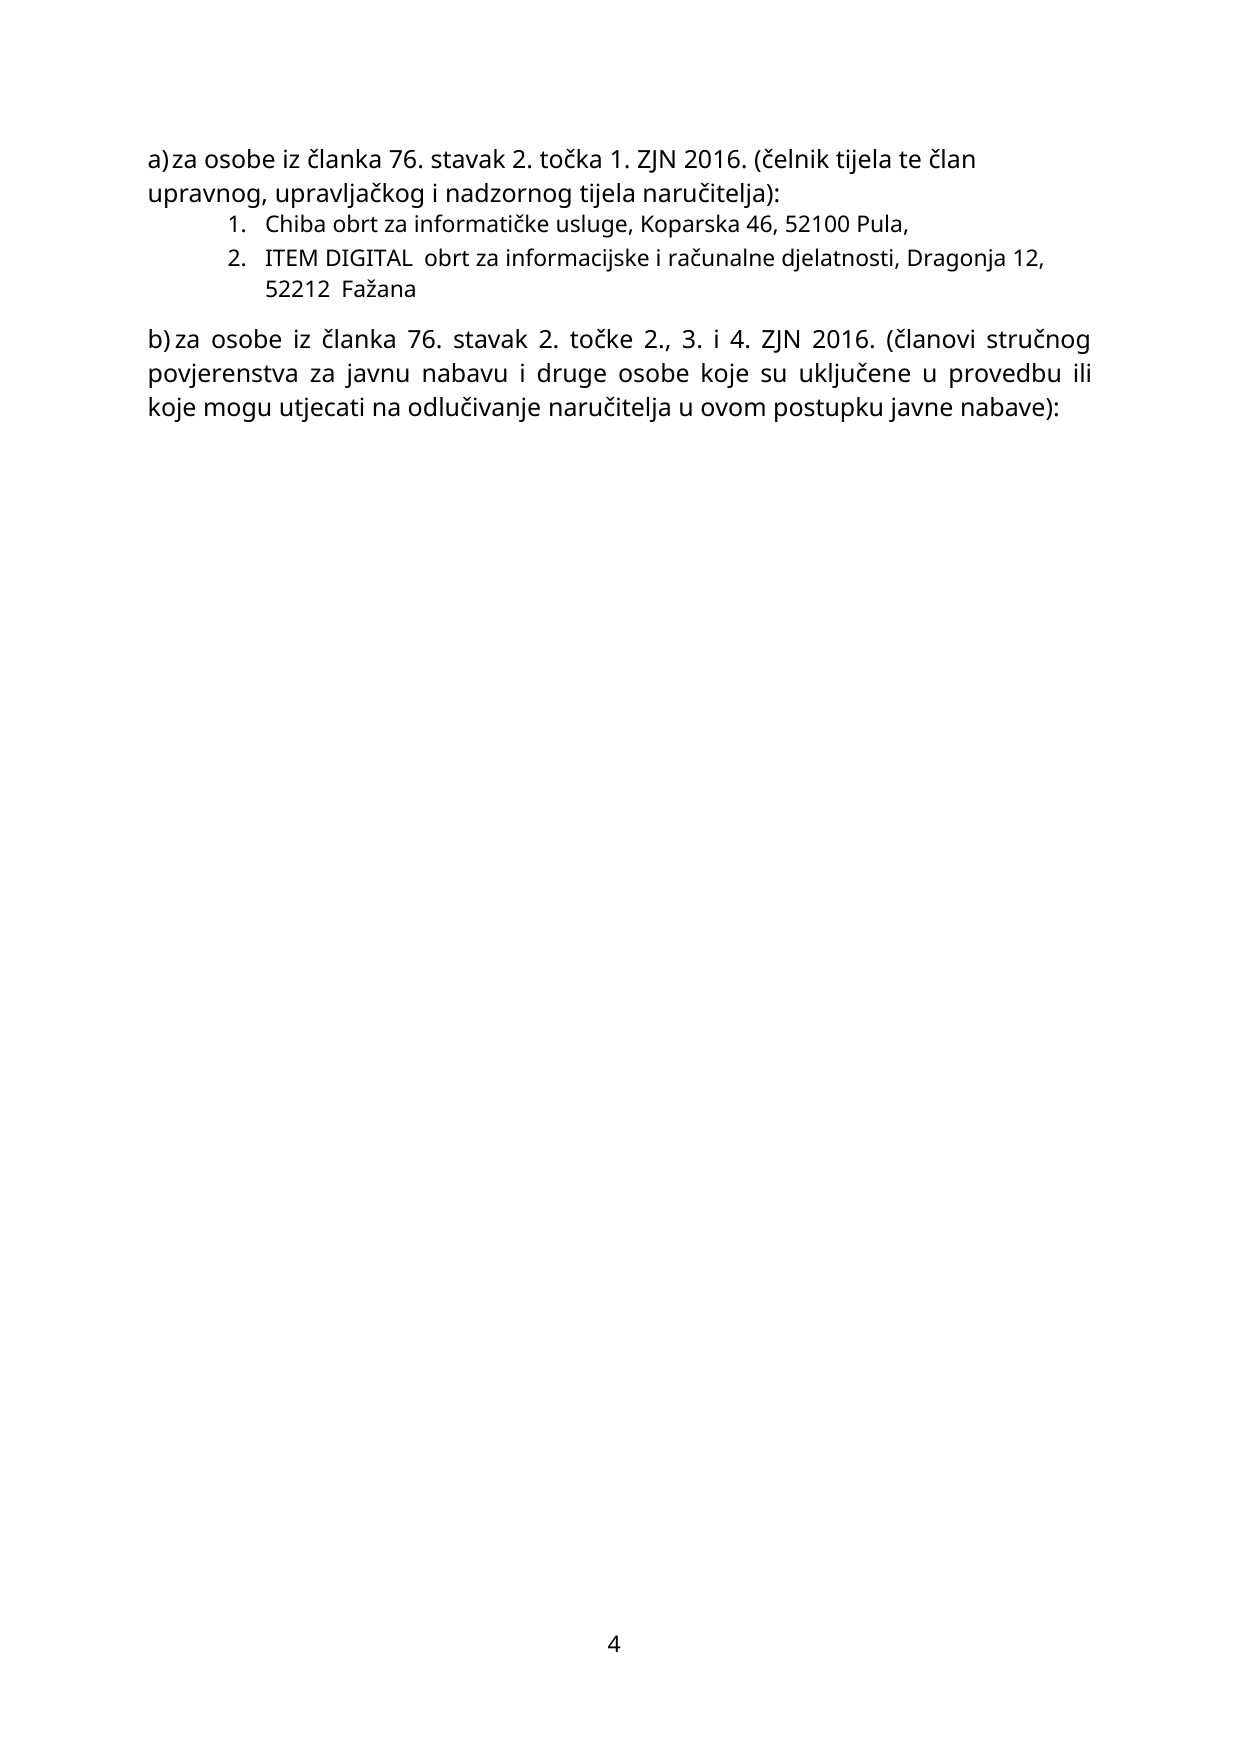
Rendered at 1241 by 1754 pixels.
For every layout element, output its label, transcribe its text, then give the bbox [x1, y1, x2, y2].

list Chiba obrt za informatičke usluge, Koparska 46, 52100 Pula, [227, 210, 1115, 238]
list za osobe iz članka 76. stavak 2. točke 2., 3. i 4. ZJN 2016. (članovi stručnog povjerenstva za javnu nabavu i druge osobe koje su uključene u provedbu ili koje mogu utjecati na odlučivanje naručitelja u ovom postupku javne nabave): [147, 321, 1093, 423]
list ITEM DIGITAL obrt za informacijske i računalne djelatnosti, Dragonja 12, 52212 Fažana [227, 242, 1115, 304]
list za osobe iz članka 76. stavak 2. točka 1. ZJN 2016. (čelnik tijela te član upravnog, upravljačkog i nadzornog tijela naručitelja): [147, 142, 1093, 210]
